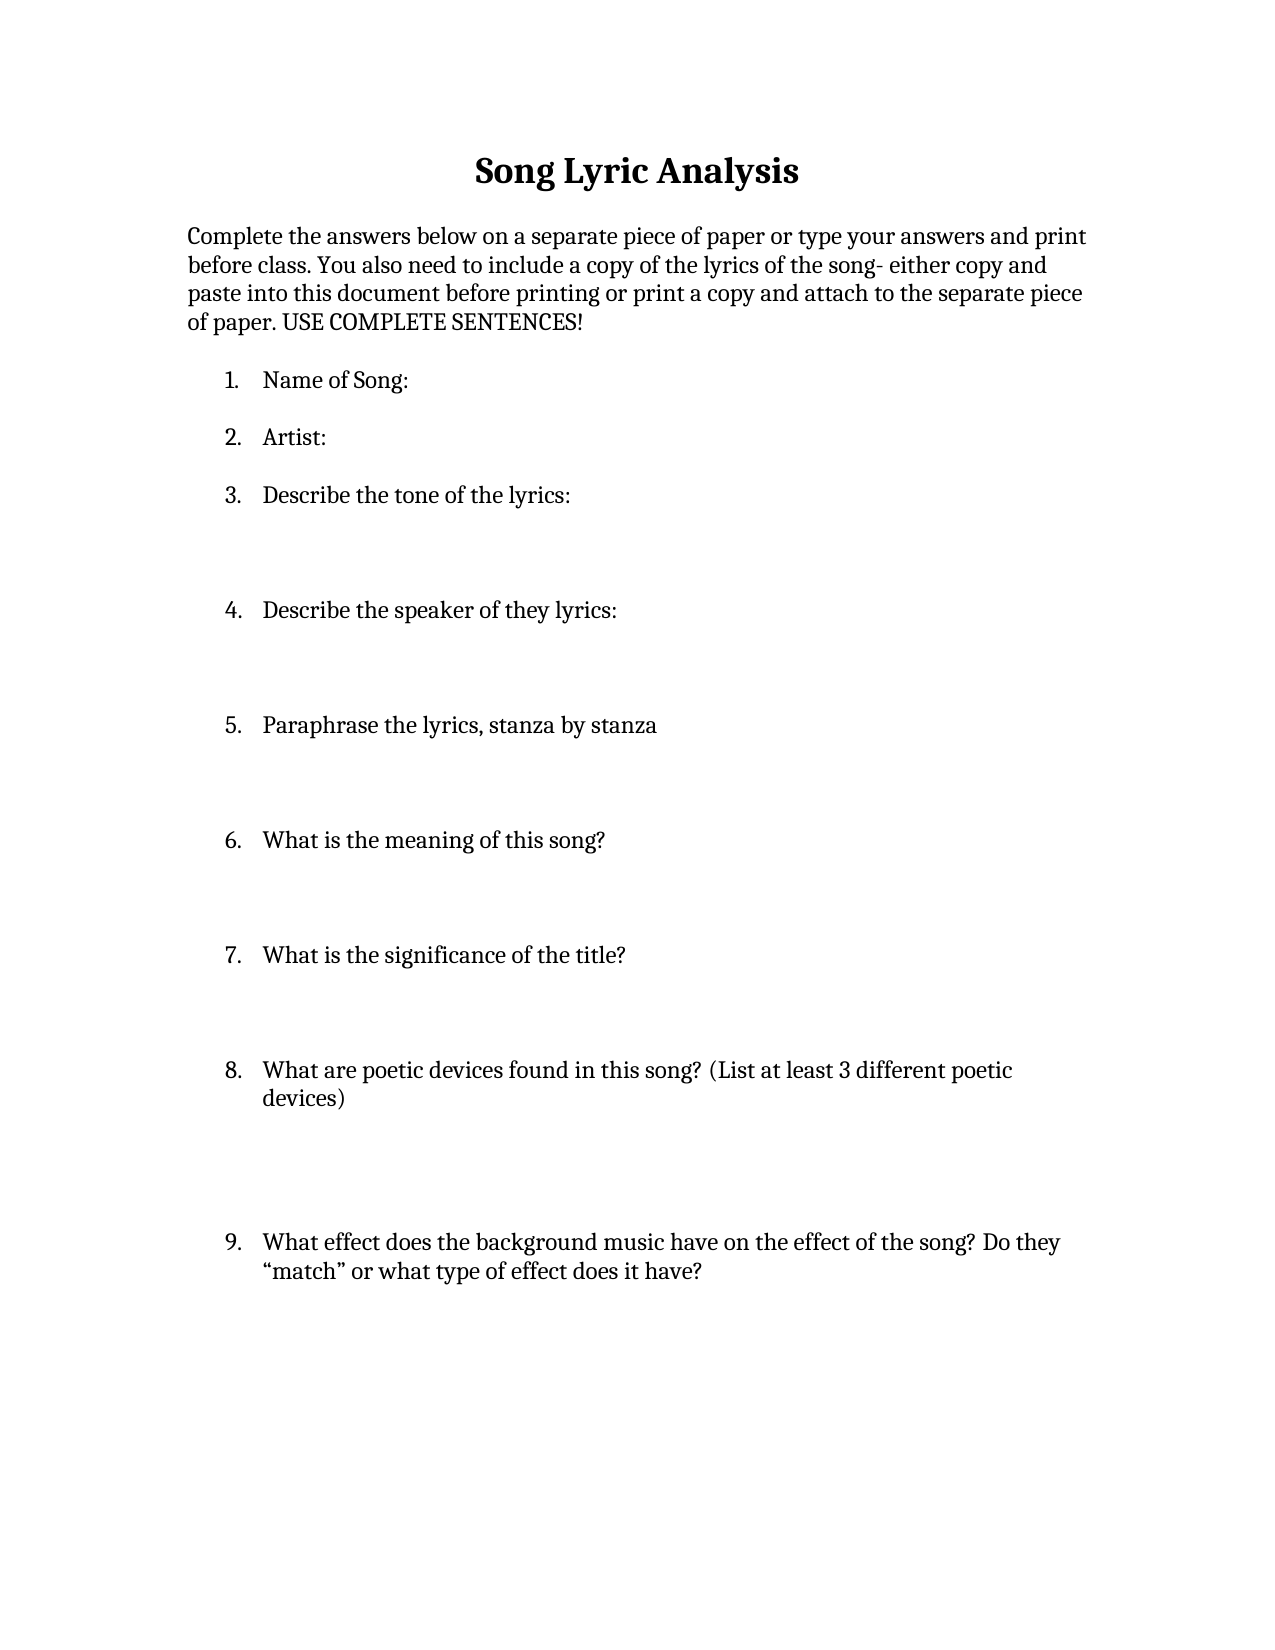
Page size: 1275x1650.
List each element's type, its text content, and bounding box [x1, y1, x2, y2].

text Song Lyric Analysis [187, 150, 1087, 193]
list Describe the speaker of they lyrics: [225, 596, 1087, 624]
list Describe the tone of the lyrics: [225, 481, 1087, 509]
list What effect does the background music have on the effect of the song? Do they “match” or what type of effect does it have? [225, 1228, 1087, 1286]
text Complete the answers below on a separate piece of paper or type your answers and print before class. You also need to include a copy of the lyrics of the song- either copy and paste into this document before printing or print a copy and attach to the separate piece of paper. USE COMPLETE SENTENCES! [187, 222, 1087, 337]
list Name of Song: [225, 366, 1087, 394]
list Paraphrase the lyrics, stanza by stanza [225, 711, 1087, 739]
list What is the significance of the title? [225, 941, 1087, 969]
list What are poetic devices found in this song? (List at least 3 different poetic devices) [225, 1056, 1087, 1113]
list What is the meaning of this song? [225, 826, 1087, 854]
list Artist: [225, 423, 1087, 452]
